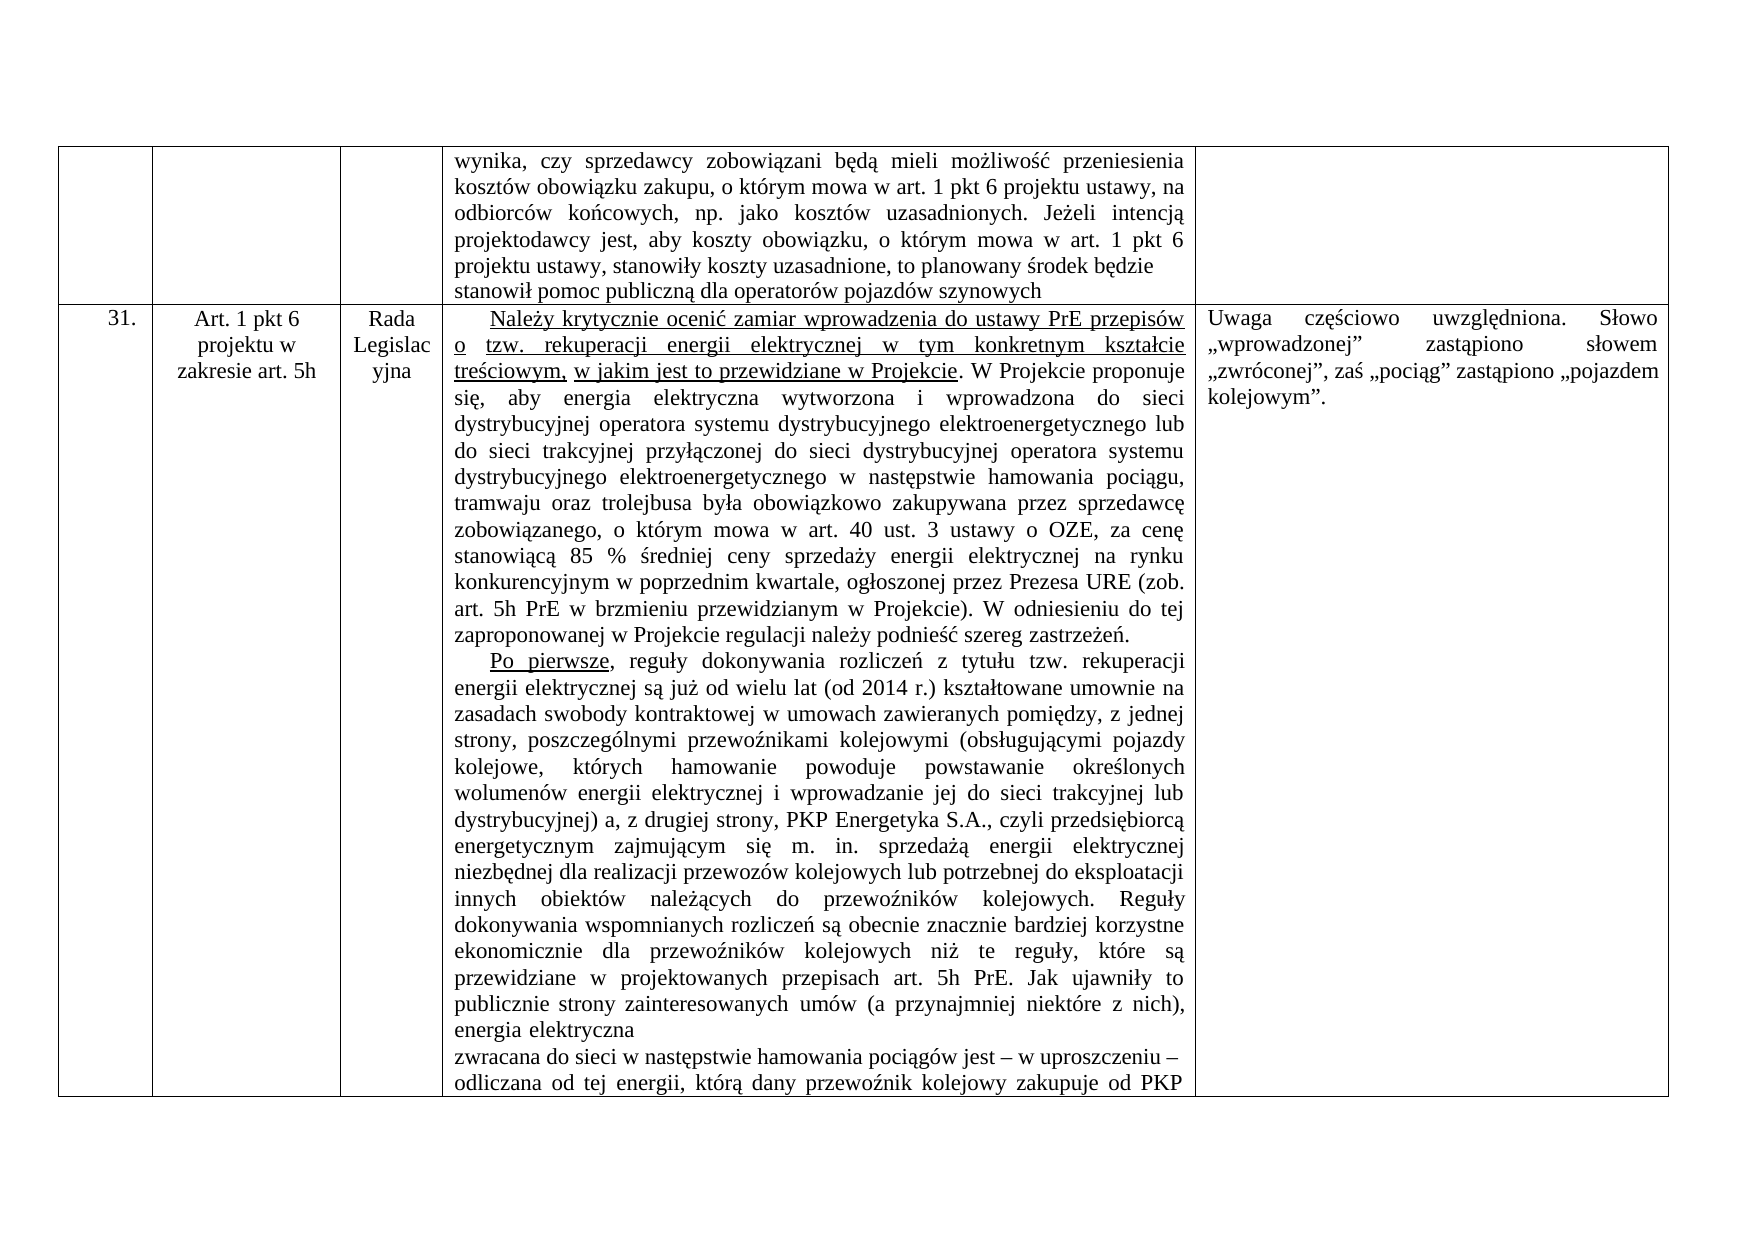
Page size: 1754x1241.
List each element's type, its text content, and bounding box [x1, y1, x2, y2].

table_cell Rada Legislac yjna [341, 305, 442, 1096]
table_header [341, 147, 442, 304]
table_header [153, 147, 340, 304]
table_cell 31. [59, 305, 152, 1096]
table_header [59, 147, 152, 304]
table_header [1196, 147, 1668, 304]
table_cell Art. 1 pkt 6 projektu w zakresie art. 5h [153, 305, 340, 1096]
table_cell Należy krytycznie ocenić zamiar wprowadzenia do ustawy PrE przepisów o tzw. rekuperacji energii elektrycznej w tym konkretnym kształcie treściowym, w jakim jest to przewidziane w Projekcie. W Projekcie proponuje się, aby energia elektryczna wytworzona i wprowadzona do sieci dystrybucyjnej operatora systemu dystrybucyjnego elektroenergetycznego lub do sieci trakcyjnej przyłączonej do sieci dystrybucyjnej operatora systemu dystrybucyjnego elektroenergetycznego w następstwie hamowania pociągu, tramwaju oraz trolejbusa była obowiązkowo zakupywana przez sprzedawcę zobowiązanego, o którym mowa w art. 40 ust. 3 ustawy o OZE, za cenę stanowiącą 85 % średniej ceny sprzedaży energii elektrycznej na rynku konkurencyjnym w poprzednim kwartale, ogłoszonej przez Prezesa URE (zob. art. 5h PrE w brzmieniu przewidzianym w Projekcie). W odniesieniu do tej zaproponowanej w Projekcie regulacji należy podnieść szereg zastrzeżeń. Po pierwsze, reguły dokonywania rozliczeń z tytułu tzw. rekuperacji energii elektrycznej są już od wielu lat (od 2014 r.) kształtowane umownie na zasadach swobody kontraktowej w umowach zawieranych pomiędzy, z jednej strony, poszczególnymi przewoźnikami kolejowymi (obsługującymi pojazdy kolejowe, których hamowanie powoduje powstawanie określonych wolumenów energii elektrycznej i wprowadzanie jej do sieci trakcyjnej lub dystrybucyjnej) a, z drugiej strony, PKP Energetyka S.A., czyli przedsiębiorcą energetycznym zajmującym się m. in. sprzedażą energii elektrycznej niezbędnej dla realizacji przewozów kolejowych lub potrzebnej do eksploatacji innych obiektów należących do przewoźników kolejowych. Reguły dokonywania wspomnianych rozliczeń są obecnie znacznie bardziej korzystne ekonomicznie dla przewoźników kolejowych niż te reguły, które są przewidziane w projektowanych przepisach art. 5h PrE. Jak ujawniły to publicznie strony zainteresowanych umów (a przynajmniej niektóre z nich), energia elektryczna zwracana do sieci w następstwie hamowania pociągów jest – w uproszczeniu – odliczana od tej energii, którą dany przewoźnik kolejowy zakupuje od PKP [443, 305, 1195, 1096]
table_cell Uwaga częściowo uwzględniona. Słowo „wprowadzonej” zastąpiono słowem „zwróconej”, zaś „pociąg” zastąpiono „pojazdem kolejowym”. [1196, 305, 1668, 1096]
table_header wynika, czy sprzedawcy zobowiązani będą mieli możliwość przeniesienia kosztów obowiązku zakupu, o którym mowa w art. 1 pkt 6 projektu ustawy, na odbiorców końcowych, np. jako kosztów uzasadnionych. Jeżeli intencją projektodawcy jest, aby koszty obowiązku, o którym mowa w art. 1 pkt 6 projektu ustawy, stanowiły koszty uzasadnione, to planowany środek będzie stanowił pomoc publiczną dla operatorów pojazdów szynowych [443, 147, 1195, 304]
